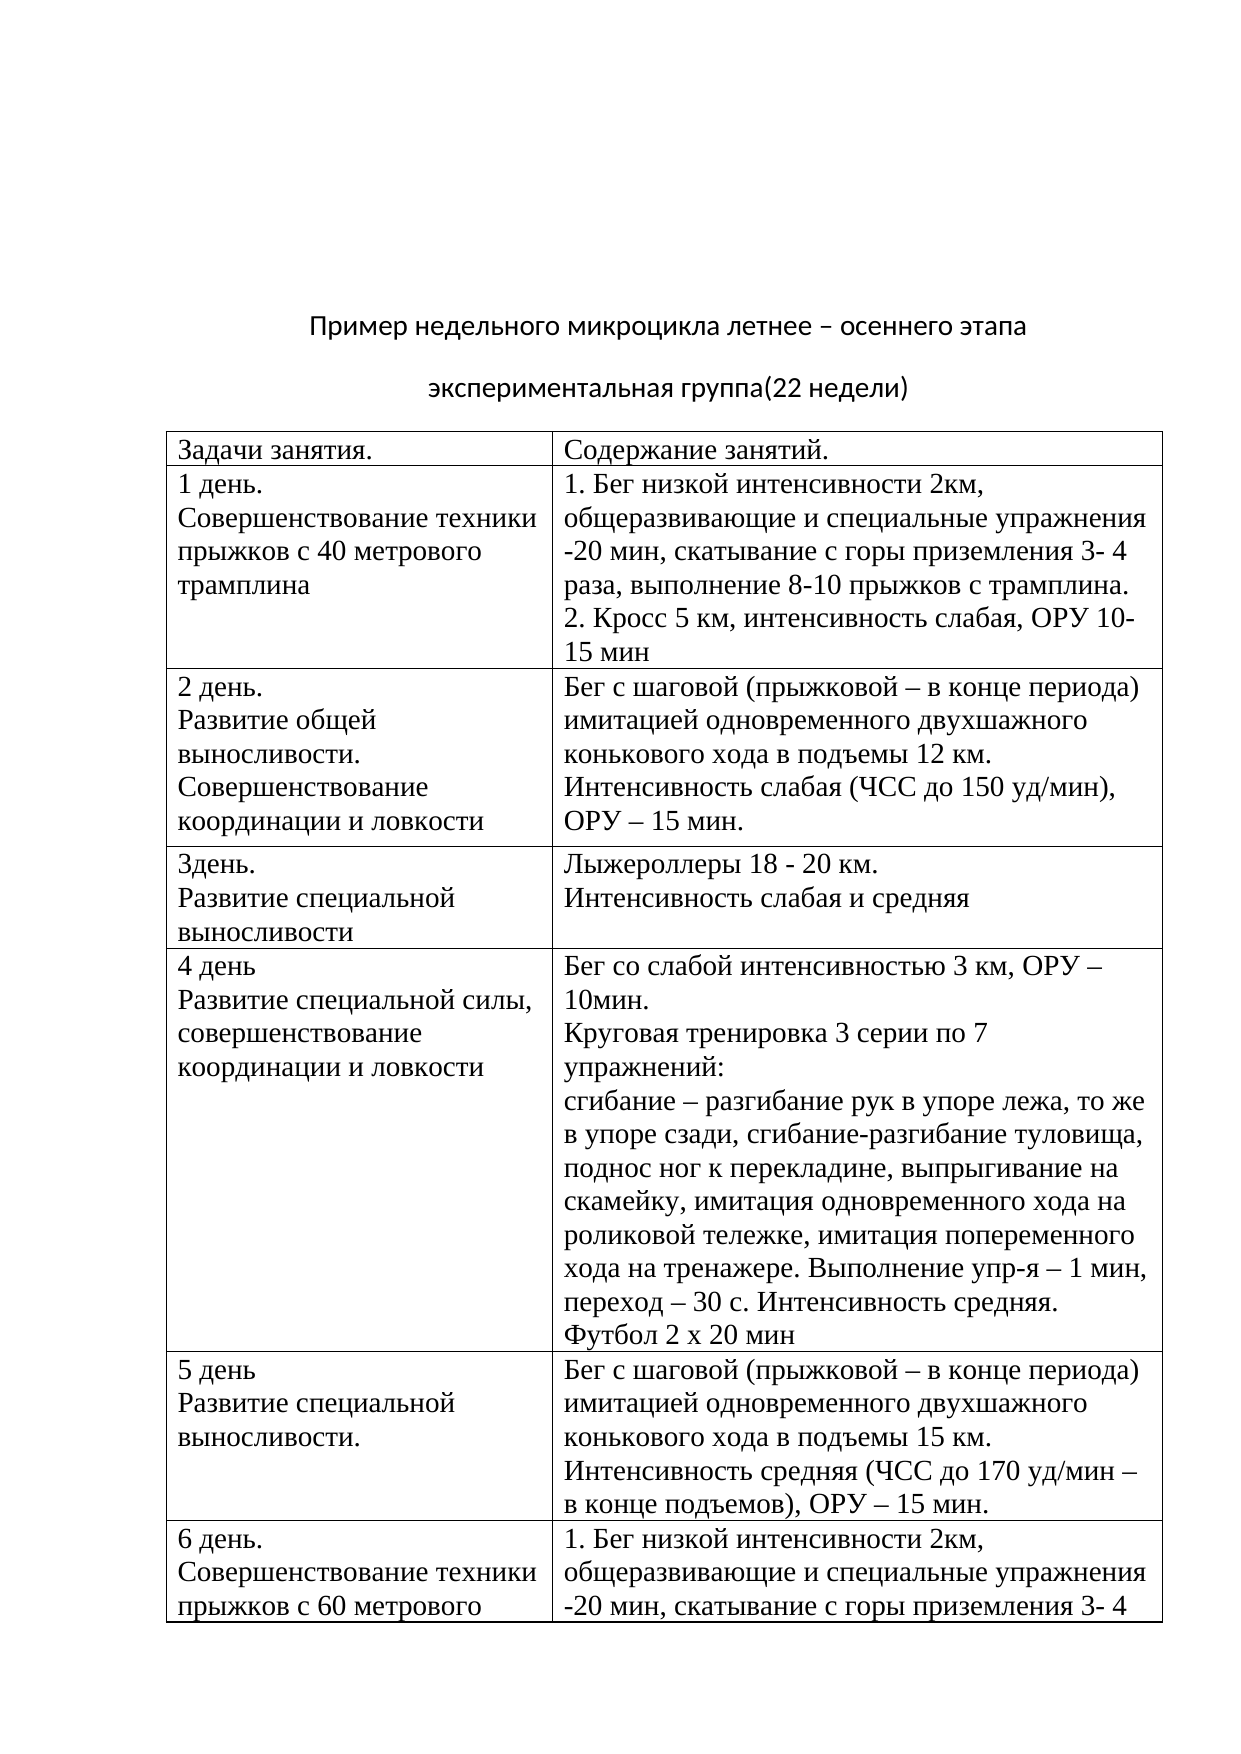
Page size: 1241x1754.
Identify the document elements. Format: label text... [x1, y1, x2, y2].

table_cell 1 день. Совершенствование техники прыжков с 40 метрового трамплина [167, 466, 552, 668]
text экспериментальная группа(22 недели) [185, 369, 1152, 404]
table_cell Бег с шаговой (прыжковой – в конце периода) имитацией одновременного двухшажного конькового хода в подъемы . Интенсивность слабая (ЧСС до 150 уд/мин), ОРУ – 15 мин. [553, 669, 1162, 846]
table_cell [553, 1521, 1162, 1621]
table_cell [167, 1521, 552, 1621]
table_cell 3день. Развитие специальной выносливости [167, 847, 552, 947]
table_cell Бег со слабой интенсивностью , ОРУ – 10мин. Круговая тренировка 3 серии по 7 упражнений: сгибание – разгибание рук в упоре лежа, то же в упоре сзади, сгибание-разгибание туловища, поднос ног к перекладине, выпрыгивание на скамейку, имитация одновременного хода на роликовой тележке, имитация попеременного хода на тренажере. Выполнение упр-я – 1 мин, переход – 30 с. Интенсивность средняя. Футбол 2 х 20 мин [553, 949, 1162, 1351]
table_header Содержание занятий. [553, 432, 1162, 465]
table_cell Бег с шаговой (прыжковой – в конце периода) имитацией одновременного двухшажного конькового хода в подъемы . Интенсивность средняя (ЧСС до 170 уд/мин – в конце подъемов), ОРУ – 15 мин. [553, 1352, 1162, 1520]
table_cell Лыжероллеры 18 - . Интенсивность слабая и средняя [553, 847, 1162, 947]
table_cell 4 день Развитие специальной силы, совершенствование координации и ловкости [167, 949, 552, 1351]
table_header Задачи занятия. [167, 432, 552, 465]
table_cell 5 день Развитие специальной выносливости. [167, 1352, 552, 1520]
text Пример недельного микроцикла летнее – осеннего этапа [185, 307, 1152, 343]
table_cell 2 день. Развитие общей выносливости. Совершенствование координации и ловкости [167, 669, 552, 846]
